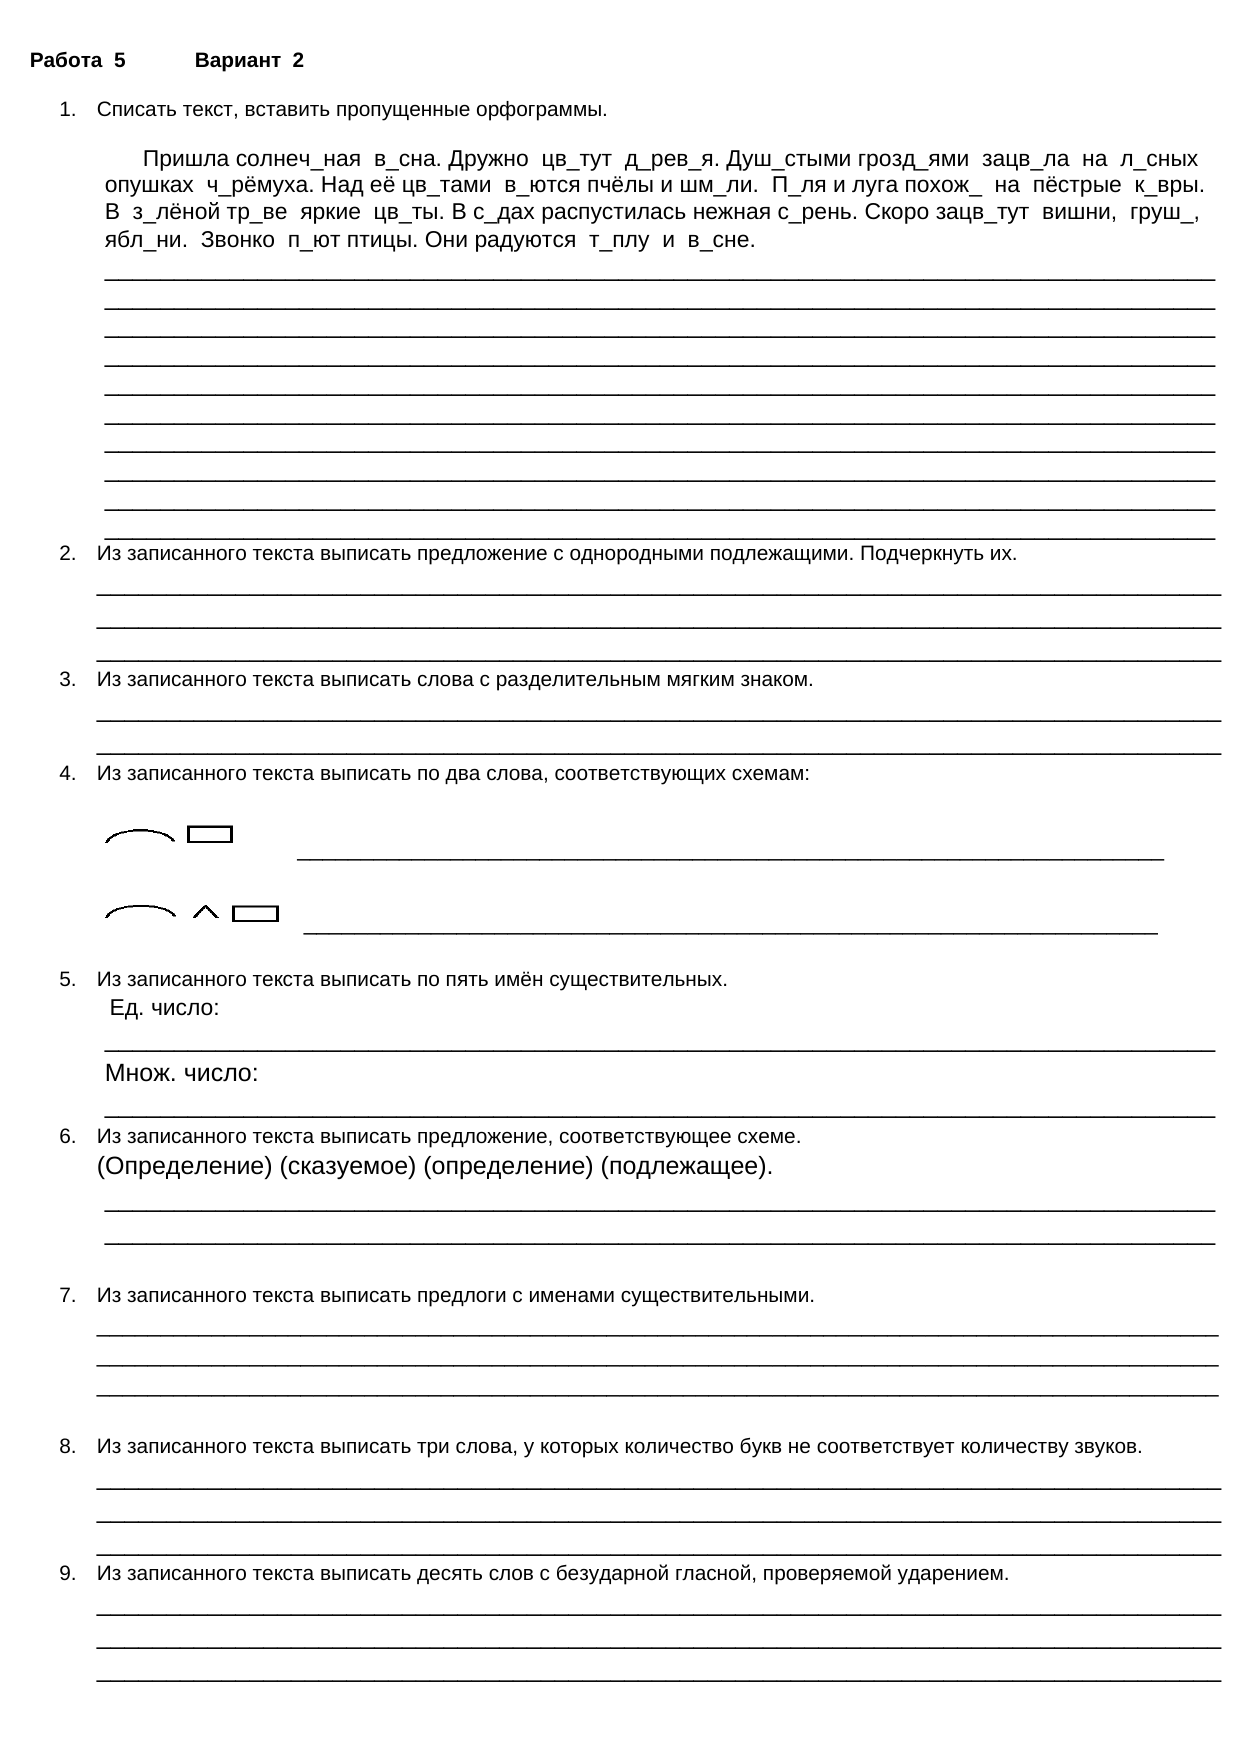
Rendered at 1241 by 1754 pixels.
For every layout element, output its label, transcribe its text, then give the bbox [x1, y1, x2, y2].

list ___________________________________________________________________ [97, 865, 1226, 935]
list ________________________________________________________________________________ [104, 1024, 1226, 1053]
picture [96, 865, 304, 931]
text Работа 5 Вариант 2 [29, 48, 1226, 72]
list ___________________________________________________________________________________________________________________________________________________________________________________________________________________________________________________ [97, 568, 1226, 663]
list Из записанного текста выписать по два слова, соответствующих схемам: [59, 760, 1226, 784]
list ________________________________________________________________________________________________________________________________________________________________ [104, 1184, 1226, 1246]
list ___________________________________________________________________________________________________________________________________________________________________________________________________________________________________________________ [97, 1462, 1226, 1557]
picture [96, 787, 298, 857]
list Списать текст, вставить пропущенные орфограммы. [59, 97, 1226, 121]
list Из записанного текста выписать предложение, соответствующее схеме. [59, 1123, 1226, 1147]
list __________________________________________________________________________________________________________________________________________________________________ [97, 694, 1226, 756]
list Из записанного текста выписать предложение с однородными подлежащими. Подчеркнуть их. [59, 540, 1226, 564]
list ___________________________________________________________________________________________________________________________________________________________________________________________________________________________________________________ [97, 1588, 1226, 1683]
list ________________________________________________________________________________________________________________________________________________________________________________________________________________________________________________________________________ [97, 1311, 1226, 1397]
list Из записанного текста выписать слова с разделительным мягким знаком. [59, 667, 1226, 691]
list (Определение) (сказуемое) (определение) (подлежащее). [97, 1151, 1226, 1180]
list Из записанного текста выписать предлоги с именами существительными. [59, 1283, 1226, 1307]
list Из записанного текста выписать по пять имён существительных. [59, 967, 1226, 991]
list Ед. число: [97, 994, 1226, 1021]
list Из записанного текста выписать три слова, у которых количество букв не соответствует количеству звуков. [59, 1434, 1226, 1458]
list ____________________________________________________________________ [97, 788, 1226, 861]
text Пришла солнеч_ная в_сна. Дружно цв_тут д_рев_я. Душ_стыми грозд_ями зацв_ла на л_сных опушках ч_рёмуха. Над её цв_тами в_ются пчёлы и шм_ли. П_ля и луга похож_ на пёстрые к_вры. В з_лёной тр_ве яркие цв_ты. В с_дах распустилась нежная с_рень. Скоро зацв_тут вишни, груш_, ябл_ни. Звонко п_ют птицы. Они радуются т_плу и в_сне. ________________________________________________________________________________________________________________________________________________________________________________________________________________________________________________________________________________________________________________________________________________________________________________________________________________________________________________________________________________________________________________________________________________________________________________________________________________________________________________________________________________________________________________________________________________________________________________________________________________________________ [104, 145, 1226, 540]
list Множ. число: ________________________________________________________________________________ [104, 1057, 1226, 1119]
list Из записанного текста выписать десять слов с безударной гласной, проверяемой ударением. [59, 1561, 1226, 1585]
